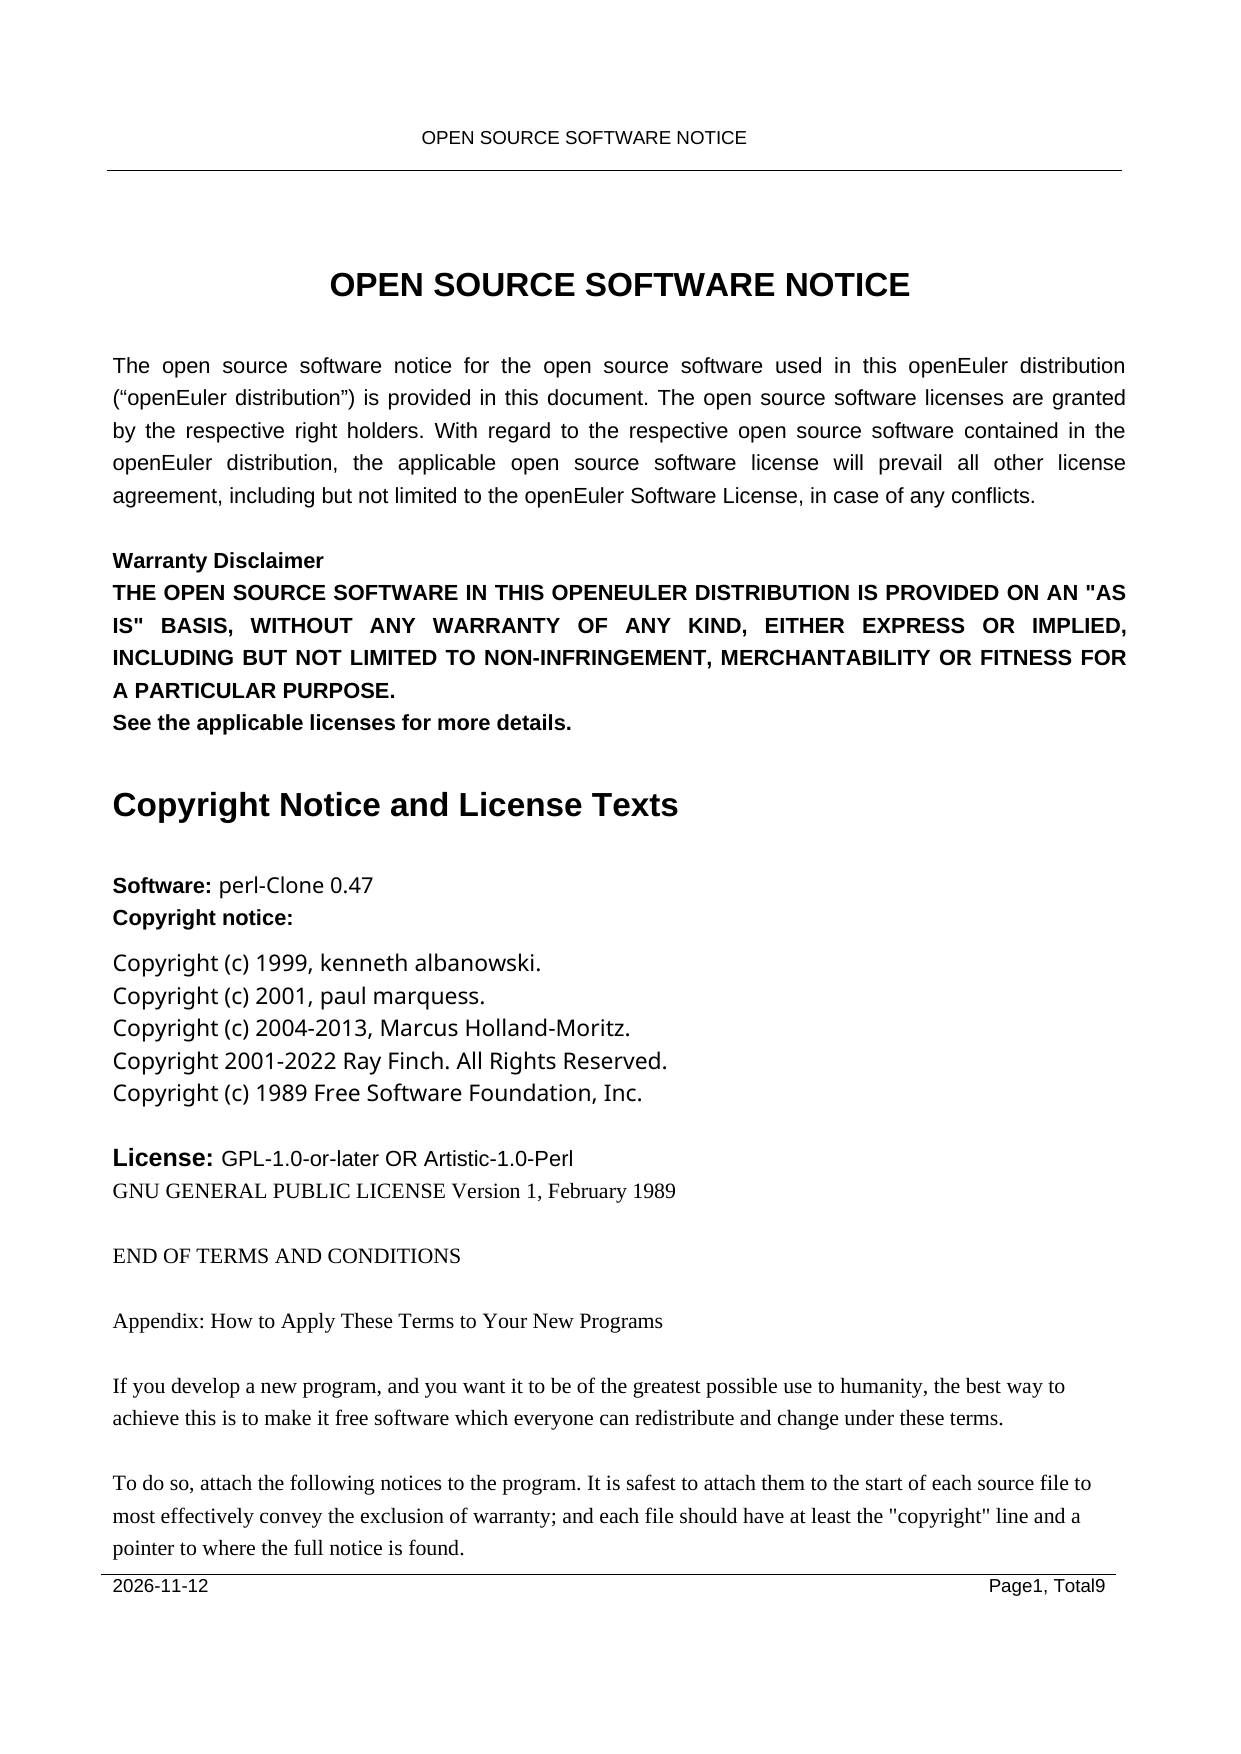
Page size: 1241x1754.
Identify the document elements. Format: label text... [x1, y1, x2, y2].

text Warranty Disclaimer [112, 544, 1128, 576]
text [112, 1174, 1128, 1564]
title Software: perl-Clone 0.47 [112, 869, 1128, 901]
text Copyright notice: [112, 901, 1128, 934]
text License: GPL-1.0-or-later OR Artistic-1.0-Perl [112, 1142, 1128, 1174]
text Copyright (c) 1999, kenneth albanowski. Copyright (c) 2001, paul marquess. Copyright (c) 2004-2013, Marcus Holland-Moritz. Copyright 2001-2022 Ray Finch. All Rights Reserved. Copyright (c) 1989 Free Software Foundation, Inc. [112, 947, 1128, 1142]
text The open source software notice for the open source software used in this openEuler distribution (“openEuler distribution”) is provided in this document. The open source software licenses are granted by the respective right holders. With regard to the respective open source software contained in the openEuler distribution, the applicable open source software license will prevail all other license agreement, including but not limited to the openEuler Software License, in case of any conflicts. [112, 349, 1128, 511]
text OPEN SOURCE SOFTWARE NOTICE [112, 251, 1128, 316]
text Copyright Notice and License Texts [112, 771, 1128, 836]
text THE OPEN SOURCE SOFTWARE IN THIS OPENEULER DISTRIBUTION IS PROVIDED ON AN "AS IS" BASIS, WITHOUT ANY WARRANTY OF ANY KIND, EITHER EXPRESS OR IMPLIED, INCLUDING BUT NOT LIMITED TO NON-INFRINGEMENT, MERCHANTABILITY OR FITNESS FOR A PARTICULAR PURPOSE. See the applicable licenses for more details. [112, 576, 1128, 739]
